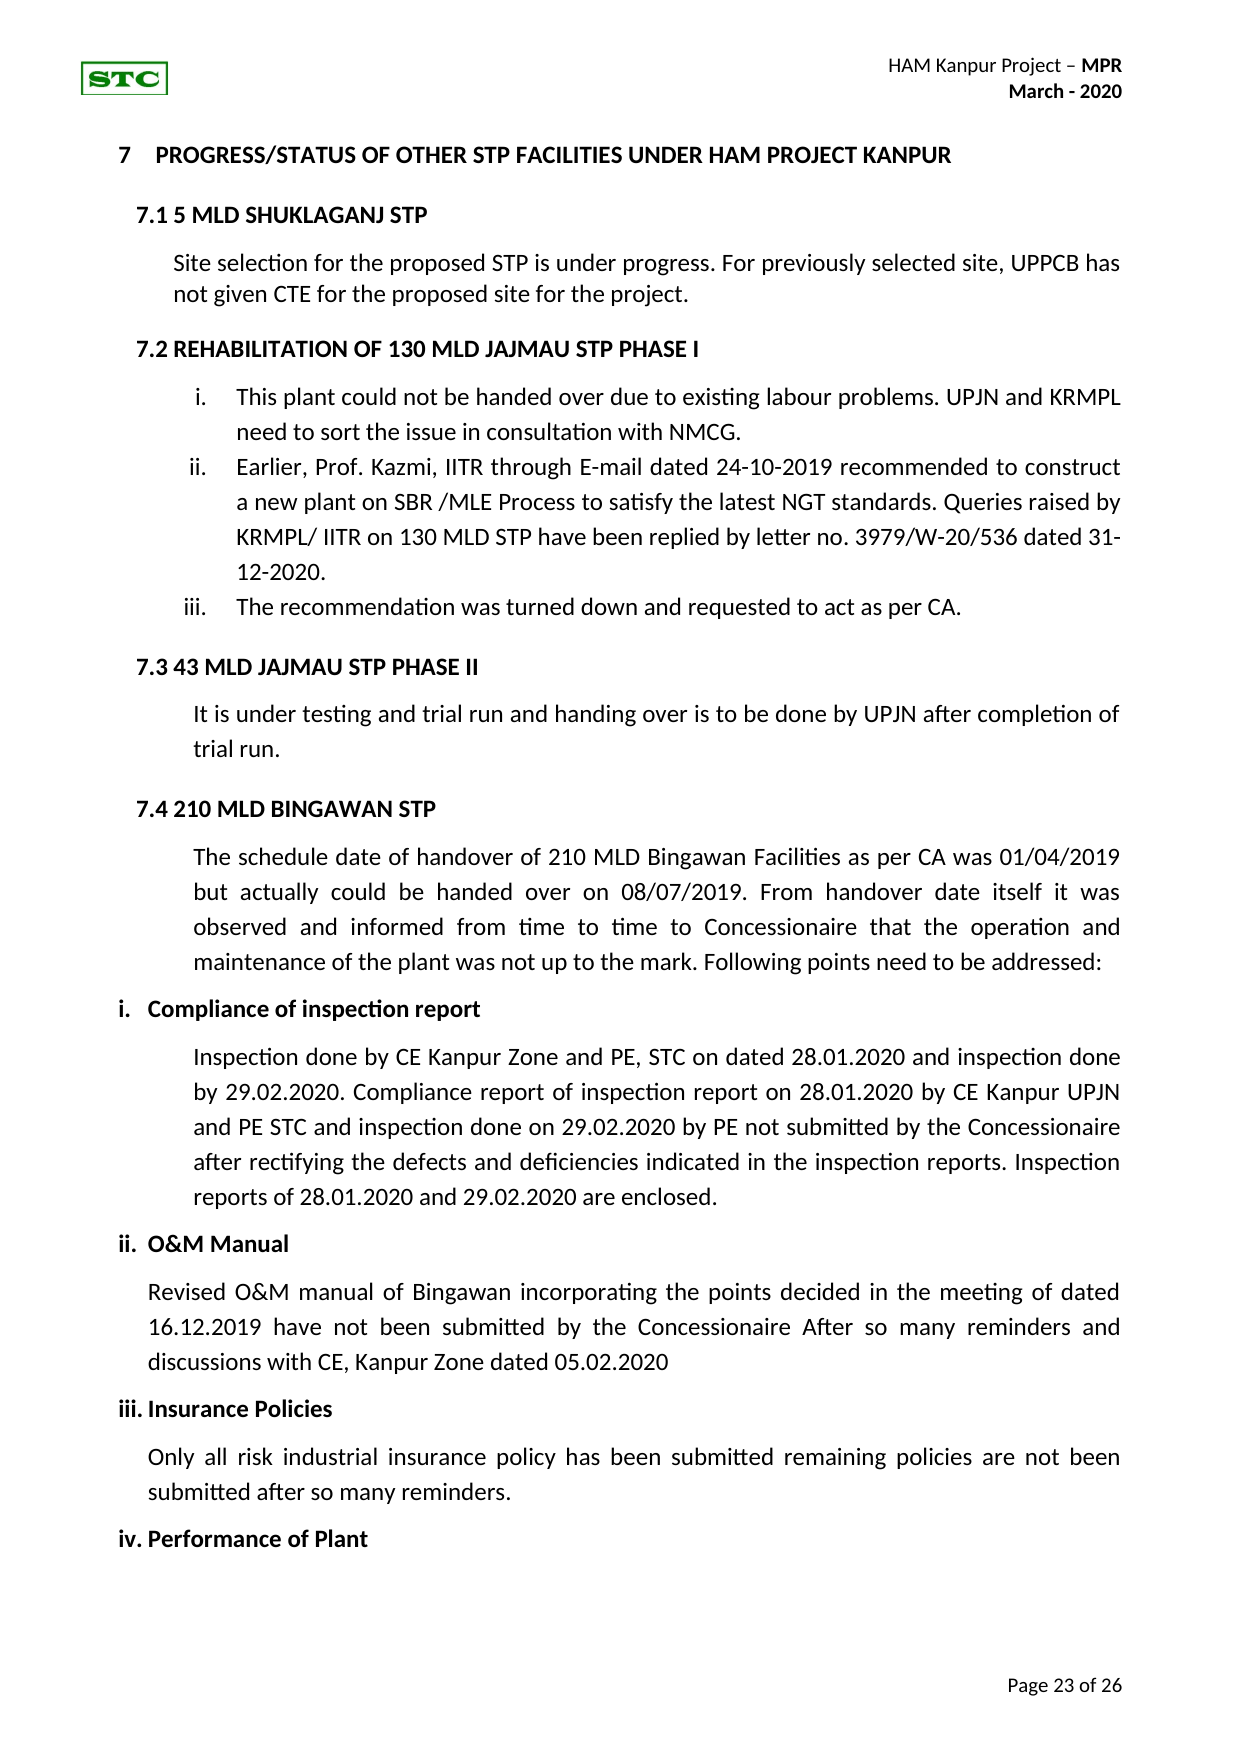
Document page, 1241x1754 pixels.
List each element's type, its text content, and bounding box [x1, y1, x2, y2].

subtitle 5 MLD Shuklaganj STP [136, 200, 1122, 230]
subtitle Progress/Status of other STP facilities under HAM project kanpur [118, 140, 1122, 170]
text Only all risk industrial insurance policy has been submitted remaining policies are not been submitted after so many reminders. [148, 1441, 1122, 1506]
list It is under testing and trial run and handing over is to be done by UPJN after completion of trial run. [193, 698, 1122, 764]
list Earlier, Prof. Kazmi, IITR through E-mail dated 24-10-2019 recommended to construct a new plant on SBR /MLE Process to satisfy the latest NGT standards. Queries raised by KRMPL/ IITR on 130 MLD STP have been replied by letter no. 3979/W-20/536 dated 31-12-2020. [207, 451, 1122, 586]
text Revised O&M manual of Bingawan incorporating the points decided in the meeting of dated 16.12.2019 have not been submitted by the Concessionaire After so many reminders and discussions with CE, Kanpur Zone dated 05.02.2020 [148, 1276, 1122, 1376]
list O&M Manual [118, 1228, 1122, 1259]
text The schedule date of handover of 210 MLD Bingawan Facilities as per CA was 01/04/2019 but actually could be handed over on 08/07/2019. From handover date itself it was observed and informed from time to time to Concessionaire that the operation and maintenance of the plant was not up to the mark. Following points need to be addressed: [193, 841, 1122, 976]
list Compliance of inspection report [118, 993, 1122, 1024]
subtitle 210 MLD Bingawan STP [136, 793, 1122, 824]
list Performance of Plant [118, 1523, 1122, 1554]
picture [79, 60, 169, 95]
list The recommendation was turned down and requested to act as per CA. [207, 591, 1122, 621]
text Site selection for the proposed STP is under progress. For previously selected site, UPPCB has not given CTE for the proposed site for the project. [173, 247, 1122, 308]
subtitle 43 MLD Jajmau STP Phase II [136, 651, 1122, 681]
list This plant could not be handed over due to existing labour problems. UPJN and KRMPL need to sort the issue in consultation with NMCG. [207, 381, 1122, 446]
text Inspection done by CE Kanpur Zone and PE, STC on dated 28.01.2020 and inspection done by 29.02.2020. Compliance report of inspection report on 28.01.2020 by CE Kanpur UPJN and PE STC and inspection done on 29.02.2020 by PE not submitted by the Concessionaire after rectifying the defects and deficiencies indicated in the inspection reports. Inspection reports of 28.01.2020 and 29.02.2020 are enclosed. [193, 1041, 1122, 1211]
list Insurance Policies [118, 1393, 1122, 1424]
subtitle Rehabilitation of 130 MLD Jajmau STP Phase I [136, 333, 1122, 364]
